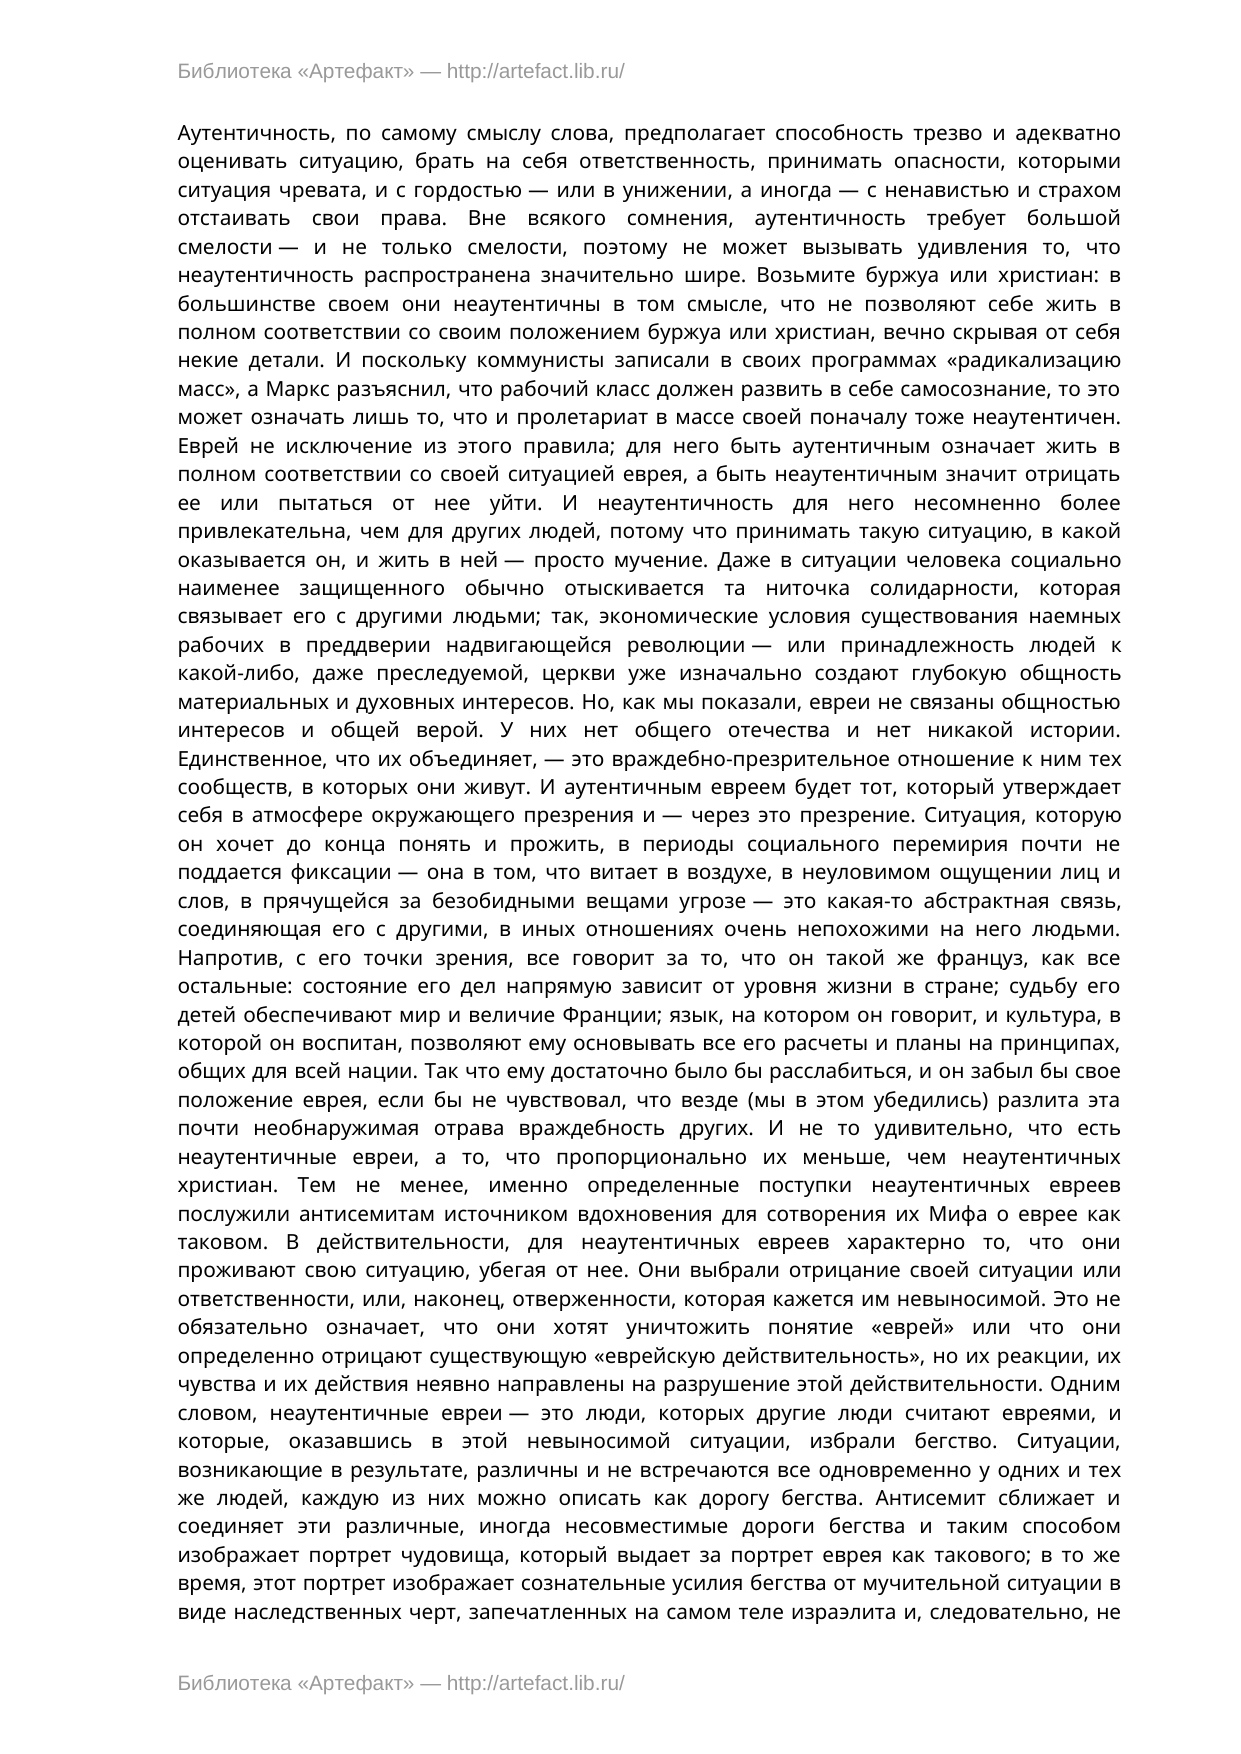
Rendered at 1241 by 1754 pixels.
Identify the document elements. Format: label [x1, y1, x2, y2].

text [177, 118, 1122, 1625]
